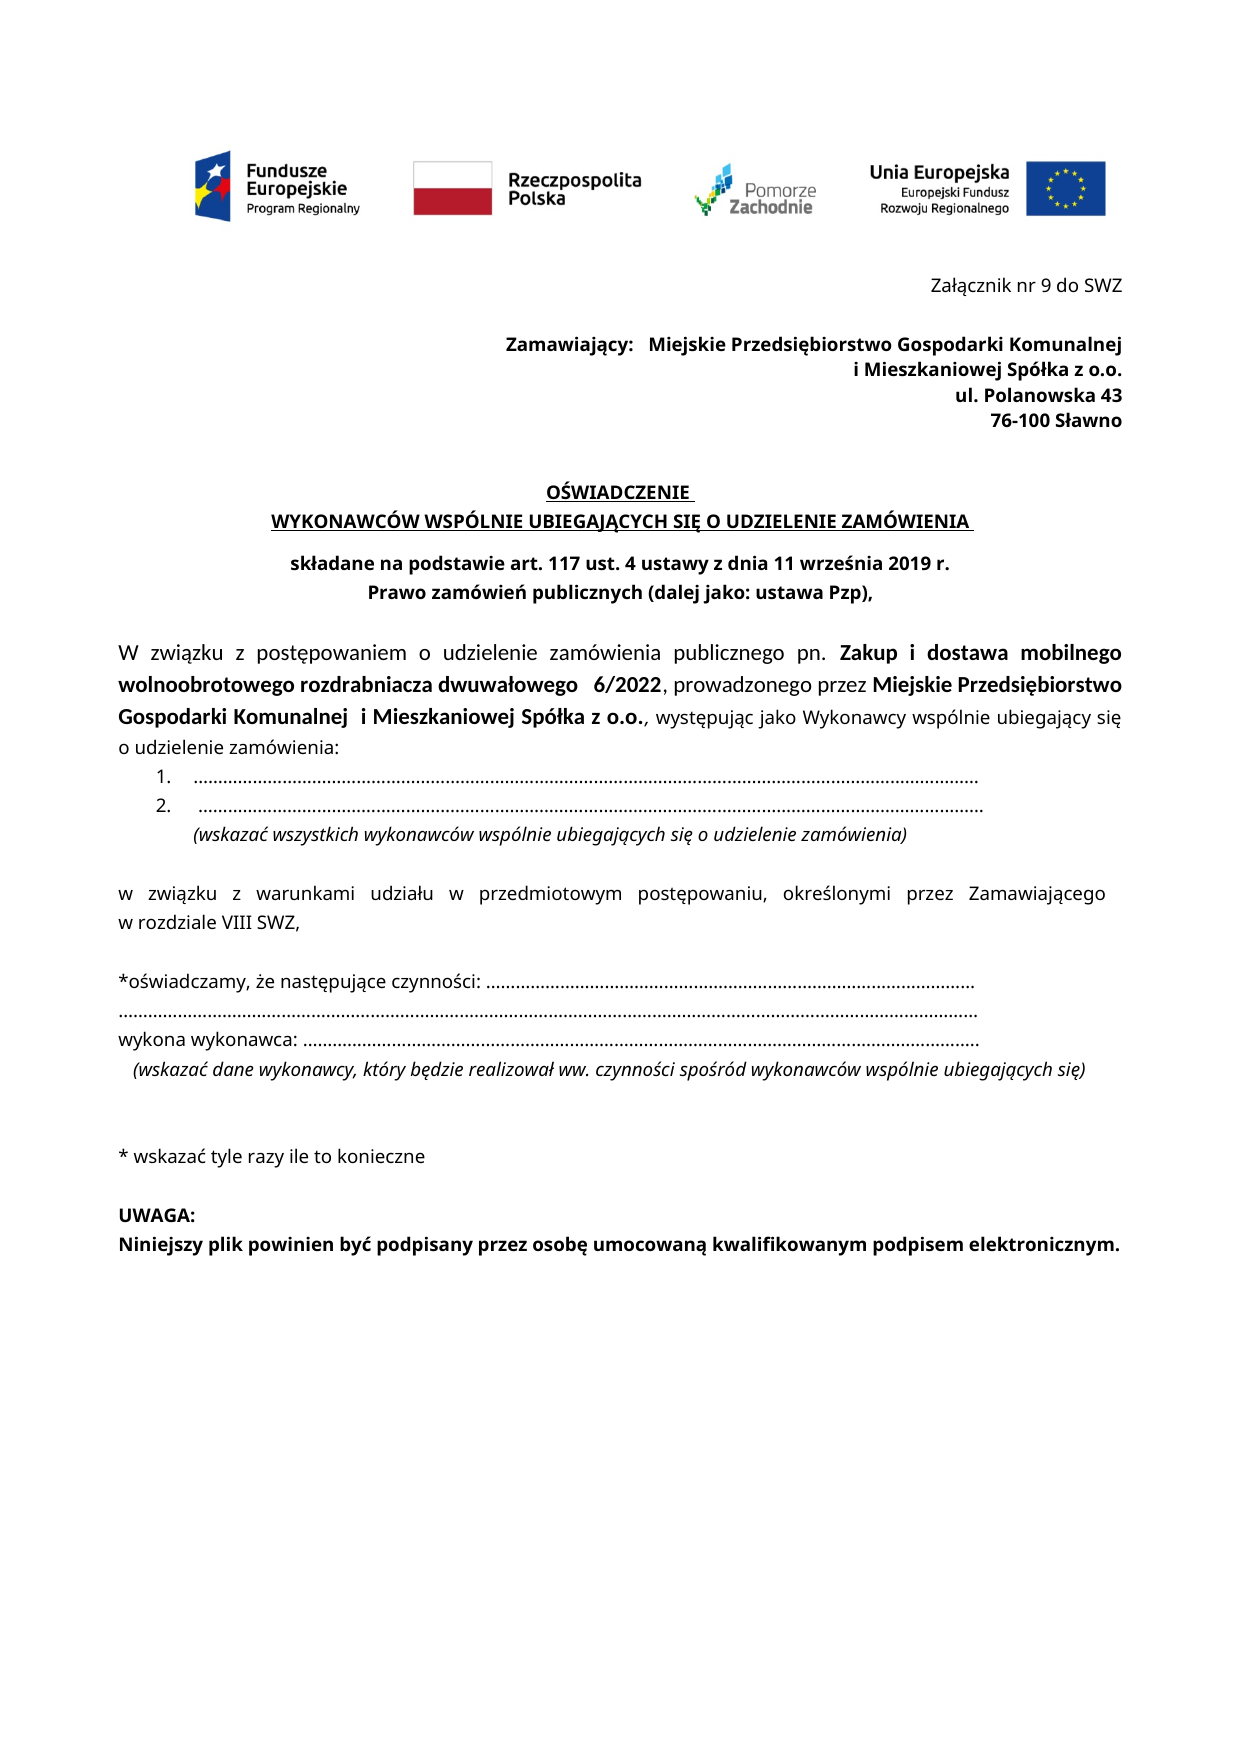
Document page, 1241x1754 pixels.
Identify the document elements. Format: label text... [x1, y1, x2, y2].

text i Mieszkaniowej Spółka z o.o. [118, 356, 1122, 382]
text Załącznik nr 9 do SWZ [118, 272, 1122, 298]
list …………………………………………………………………………………………………………………………………………… [156, 763, 1122, 789]
text * wskazać tyle razy ile to konieczne [118, 1144, 1122, 1169]
text w związku z warunkami udziału w przedmiotowym postępowaniu, określonymi przez Zamawiającego w rozdziale VIII SWZ, [118, 880, 1122, 935]
text składane na podstawie art. 117 ust. 4 ustawy z dnia 11 września 2019 r. [118, 550, 1122, 576]
text 76-100 Sławno [118, 407, 1122, 433]
text *oświadczamy, że następujące czynności: ……………………………………………………………………………………… [118, 968, 1122, 994]
text W związku z postępowaniem o udzielenie zamówienia publicznego pn. Zakup i dostawa mobilnego wolnoobrotowego rozdrabniacza dwuwałowego 6/2022, prowadzonego przez Miejskie Przedsiębiorstwo Gospodarki Komunalnej i Mieszkaniowej Spółka z o.o., występując jako Wykonawcy wspólnie ubiegający się o udzielenie zamówienia: [118, 638, 1122, 759]
text ………………………………………………………………………………………………………………………………………………………… [118, 997, 1122, 1023]
list (wskazać wszystkich wykonawców wspólnie ubiegających się o udzielenie zamówienia) [193, 822, 1122, 847]
text UWAGA: [118, 1202, 1122, 1228]
text Niniejszy plik powinien być podpisany przez osobę umocowaną kwalifikowanym podpisem elektronicznym. [118, 1232, 1122, 1257]
picture [177, 132, 1123, 239]
list (wskazać dane wykonawcy, który będzie realizował ww. czynności spośród wykonawców wspólnie ubiegających się) [133, 1056, 1122, 1081]
text OŚWIADCZENIE WYKONAWCÓW WSPÓLNIE UBIEGAJĄCYCH SIĘ O UDZIELENIE ZAMÓWIENIA [118, 479, 1122, 534]
text Prawo zamówień publicznych (dalej jako: ustawa Pzp), [118, 579, 1122, 605]
text wykona wykonawca: ……………………………………………………………………………………………………………………….. [118, 1027, 1122, 1052]
text ul. Polanowska 43 [118, 382, 1122, 407]
list …………………………………………………………………………………………………………………………………………… [156, 792, 1122, 818]
text Zamawiający: Miejskie Przedsiębiorstwo Gospodarki Komunalnej [118, 331, 1122, 356]
